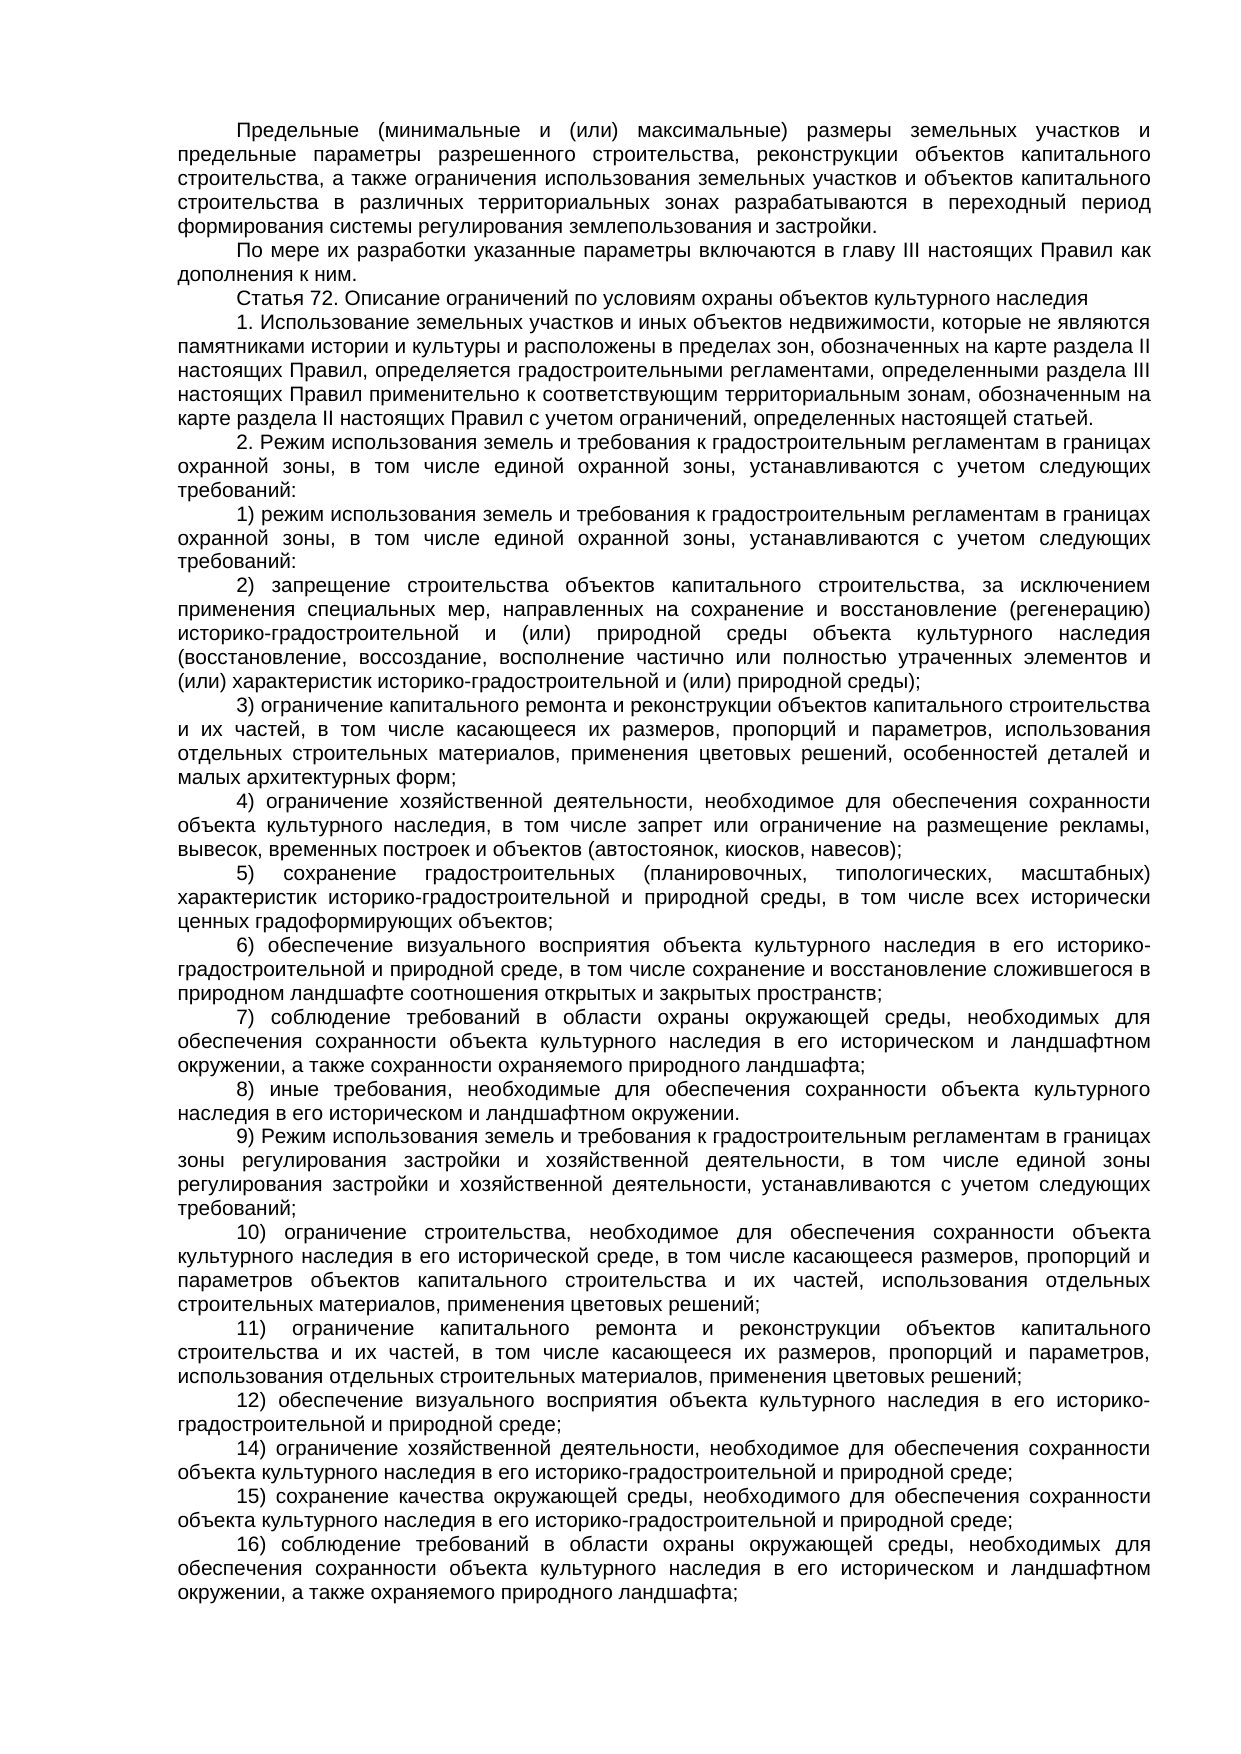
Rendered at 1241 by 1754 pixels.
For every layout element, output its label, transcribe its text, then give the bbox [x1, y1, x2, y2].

text 5) сохранение градостроительных (планировочных, типологических, масштабных) характеристик историко-градостроительной и природной среды, в том числе всех исторически ценных градоформирующих объектов; [177, 861, 1152, 933]
text 14) ограничение хозяйственной деятельности, необходимое для обеспечения сохранности объекта культурного наследия в его историко-градостроительной и природной среде; [177, 1436, 1152, 1484]
text Статья 72. Описание ограничений по условиям охраны объектов культурного наследия [177, 286, 1152, 310]
text 11) ограничение капитального ремонта и реконструкции объектов капитального строительства и их частей, в том числе касающееся их размеров, пропорций и параметров, использования отдельных строительных материалов, применения цветовых решений; [177, 1316, 1152, 1388]
text 6) обеспечение визуального восприятия объекта культурного наследия в его историко-градостроительной и природной среде, в том числе сохранение и восстановление сложившегося в природном ландшафте соотношения открытых и закрытых пространств; [177, 933, 1152, 1004]
text Предельные (минимальные и (или) максимальные) размеры земельных участков и предельные параметры разрешенного строительства, реконструкции объектов капитального строительства, а также ограничения использования земельных участков и объектов капитального строительства в различных территориальных зонах разрабатываются в переходный период формирования системы регулирования землепользования и застройки. [177, 118, 1152, 238]
text 4) ограничение хозяйственной деятельности, необходимое для обеспечения сохранности объекта культурного наследия, в том числе запрет или ограничение на размещение рекламы, вывесок, временных построек и объектов (автостоянок, киосков, навесов); [177, 789, 1152, 861]
text 1) режим использования земель и требования к градостроительным регламентам в границах охранной зоны, в том числе единой охранной зоны, устанавливаются с учетом следующих требований: [177, 501, 1152, 573]
text По мере их разработки указанные параметры включаются в главу III настоящих Правил как дополнения к ним. [177, 238, 1152, 286]
text 16) соблюдение требований в области охраны окружающей среды, необходимых для обеспечения сохранности объекта культурного наследия в его историческом и ландшафтном окружении, а также охраняемого природного ландшафта; [177, 1532, 1152, 1603]
text 3) ограничение капитального ремонта и реконструкции объектов капитального строительства и их частей, в том числе касающееся их размеров, пропорций и параметров, использования отдельных строительных материалов, применения цветовых решений, особенностей деталей и малых архитектурных форм; [177, 693, 1152, 789]
text 12) обеспечение визуального восприятия объекта культурного наследия в его историко-градостроительной и природной среде; [177, 1388, 1152, 1436]
text 7) соблюдение требований в области охраны окружающей среды, необходимых для обеспечения сохранности объекта культурного наследия в его историческом и ландшафтном окружении, а также сохранности охраняемого природного ландшафта; [177, 1004, 1152, 1076]
text 8) иные требования, необходимые для обеспечения сохранности объекта культурного наследия в его историческом и ландшафтном окружении. [177, 1076, 1152, 1124]
text 1. Использование земельных участков и иных объектов недвижимости, которые не являются памятниками истории и культуры и расположены в пределах зон, обозначенных на карте раздела II настоящих Правил, определяется градостроительными регламентами, определенными раздела III настоящих Правил применительно к соответствующим территориальным зонам, обозначенным на карте раздела II настоящих Правил с учетом ограничений, определенных настоящей статьей. [177, 310, 1152, 429]
text 2. Режим использования земель и требования к градостроительным регламентам в границах охранной зоны, в том числе единой охранной зоны, устанавливаются с учетом следующих требований: [177, 429, 1152, 501]
text 10) ограничение строительства, необходимое для обеспечения сохранности объекта культурного наследия в его исторической среде, в том числе касающееся размеров, пропорций и параметров объектов капитального строительства и их частей, использования отдельных строительных материалов, применения цветовых решений; [177, 1220, 1152, 1316]
text 15) сохранение качества окружающей среды, необходимого для обеспечения сохранности объекта культурного наследия в его историко-градостроительной и природной среде; [177, 1484, 1152, 1532]
text 9) Режим использования земель и требования к градостроительным регламентам в границах зоны регулирования застройки и хозяйственной деятельности, в том числе единой зоны регулирования застройки и хозяйственной деятельности, устанавливаются с учетом следующих требований; [177, 1124, 1152, 1220]
text 2) запрещение строительства объектов капитального строительства, за исключением применения специальных мер, направленных на сохранение и восстановление (регенерацию) историко-градостроительной и (или) природной среды объекта культурного наследия (восстановление, воссоздание, восполнение частично или полностью утраченных элементов и (или) характеристик историко-градостроительной и (или) природной среды); [177, 573, 1152, 693]
